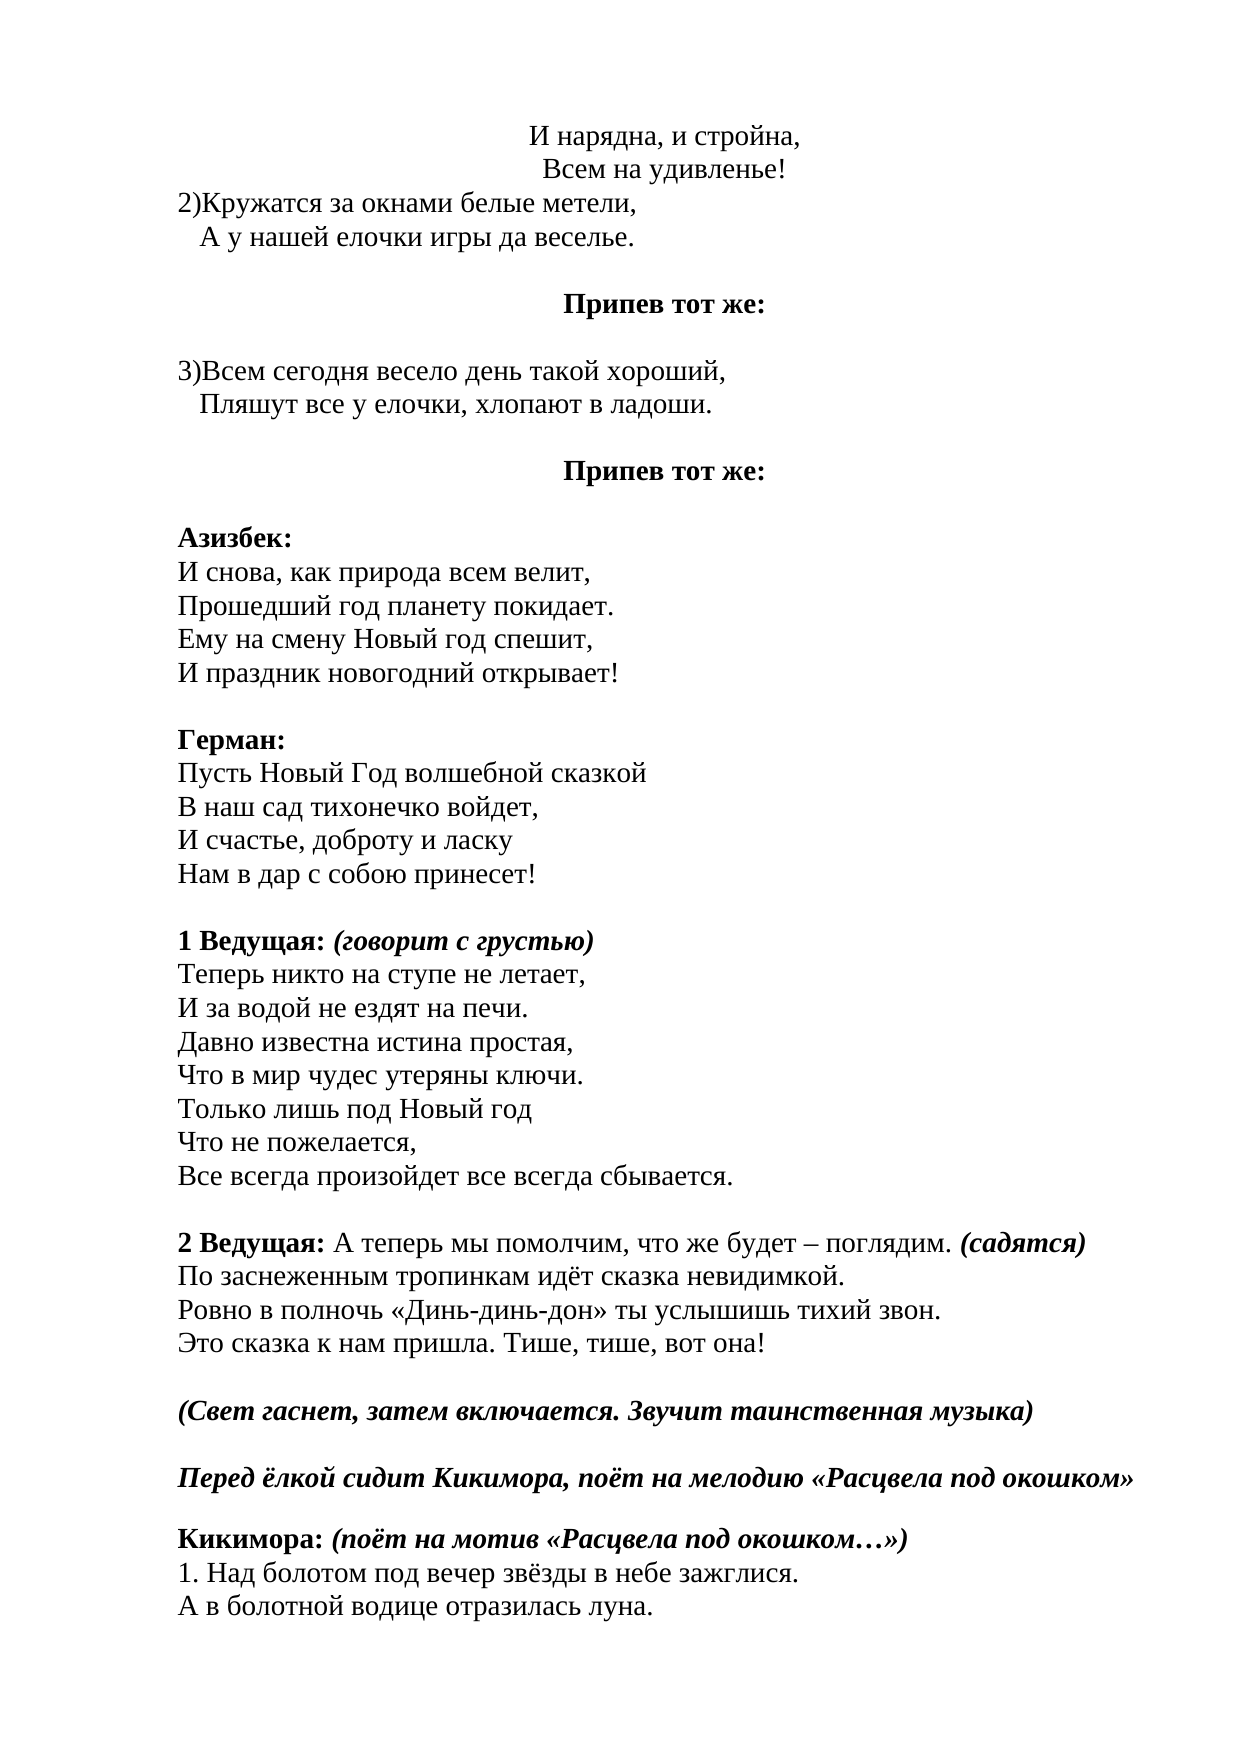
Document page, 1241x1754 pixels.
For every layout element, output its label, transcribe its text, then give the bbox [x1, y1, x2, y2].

text И нарядна, и стройна, [177, 118, 1152, 152]
text 3)Всем сегодня весело день такой хороший, [177, 353, 1152, 386]
text Припев тот же: [177, 286, 1152, 319]
text И снова, как природа всем велит, Прошедший год планету покидает. Ему на смену Новый год спешит, И праздник новогодний открывает! Герман: Пусть Новый Год волшебной сказкой В наш сад тихонечко войдет, И счастье, доброту и ласку Нам в дар с собою принесет! 1 Ведущая: (говорит с грустью) Теперь никто на ступе не летает, И за водой не ездят на печи. Давно известна истина простая, Что в мир чудес утеряны ключи. Только лишь под Новый год Что не пожелается, Все всегда произойдет все всегда сбывается. 2 Ведущая: А теперь мы помолчим, что же будет – поглядим. (садятся) По заснеженным тропинкам идёт сказка невидимкой. Ровно в полночь «Динь-динь-дон» ты услышишь тихий звон. Это сказка к нам пришла. Тише, тише, вот она! (Свет гаснет, затем включается. Звучит таинственная музыка) Перед ёлкой сидит Кикимора, поёт на мелодию «Расцвела под окошком» [177, 554, 1152, 1521]
text А у нашей елочки игры да веселье. [177, 219, 1152, 252]
text Пляшут все у елочки, хлопают в ладоши. [177, 386, 1152, 420]
text Припев тот же: [177, 453, 1152, 487]
text Азизбек: [177, 521, 1152, 554]
text 2)Кружатся за окнами белые метели, [177, 185, 1152, 219]
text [177, 1555, 1152, 1622]
text Кикимора: (поёт на мотив «Расцвела под окошком…») [177, 1521, 1152, 1555]
text Всем на удивленье! [177, 152, 1152, 185]
